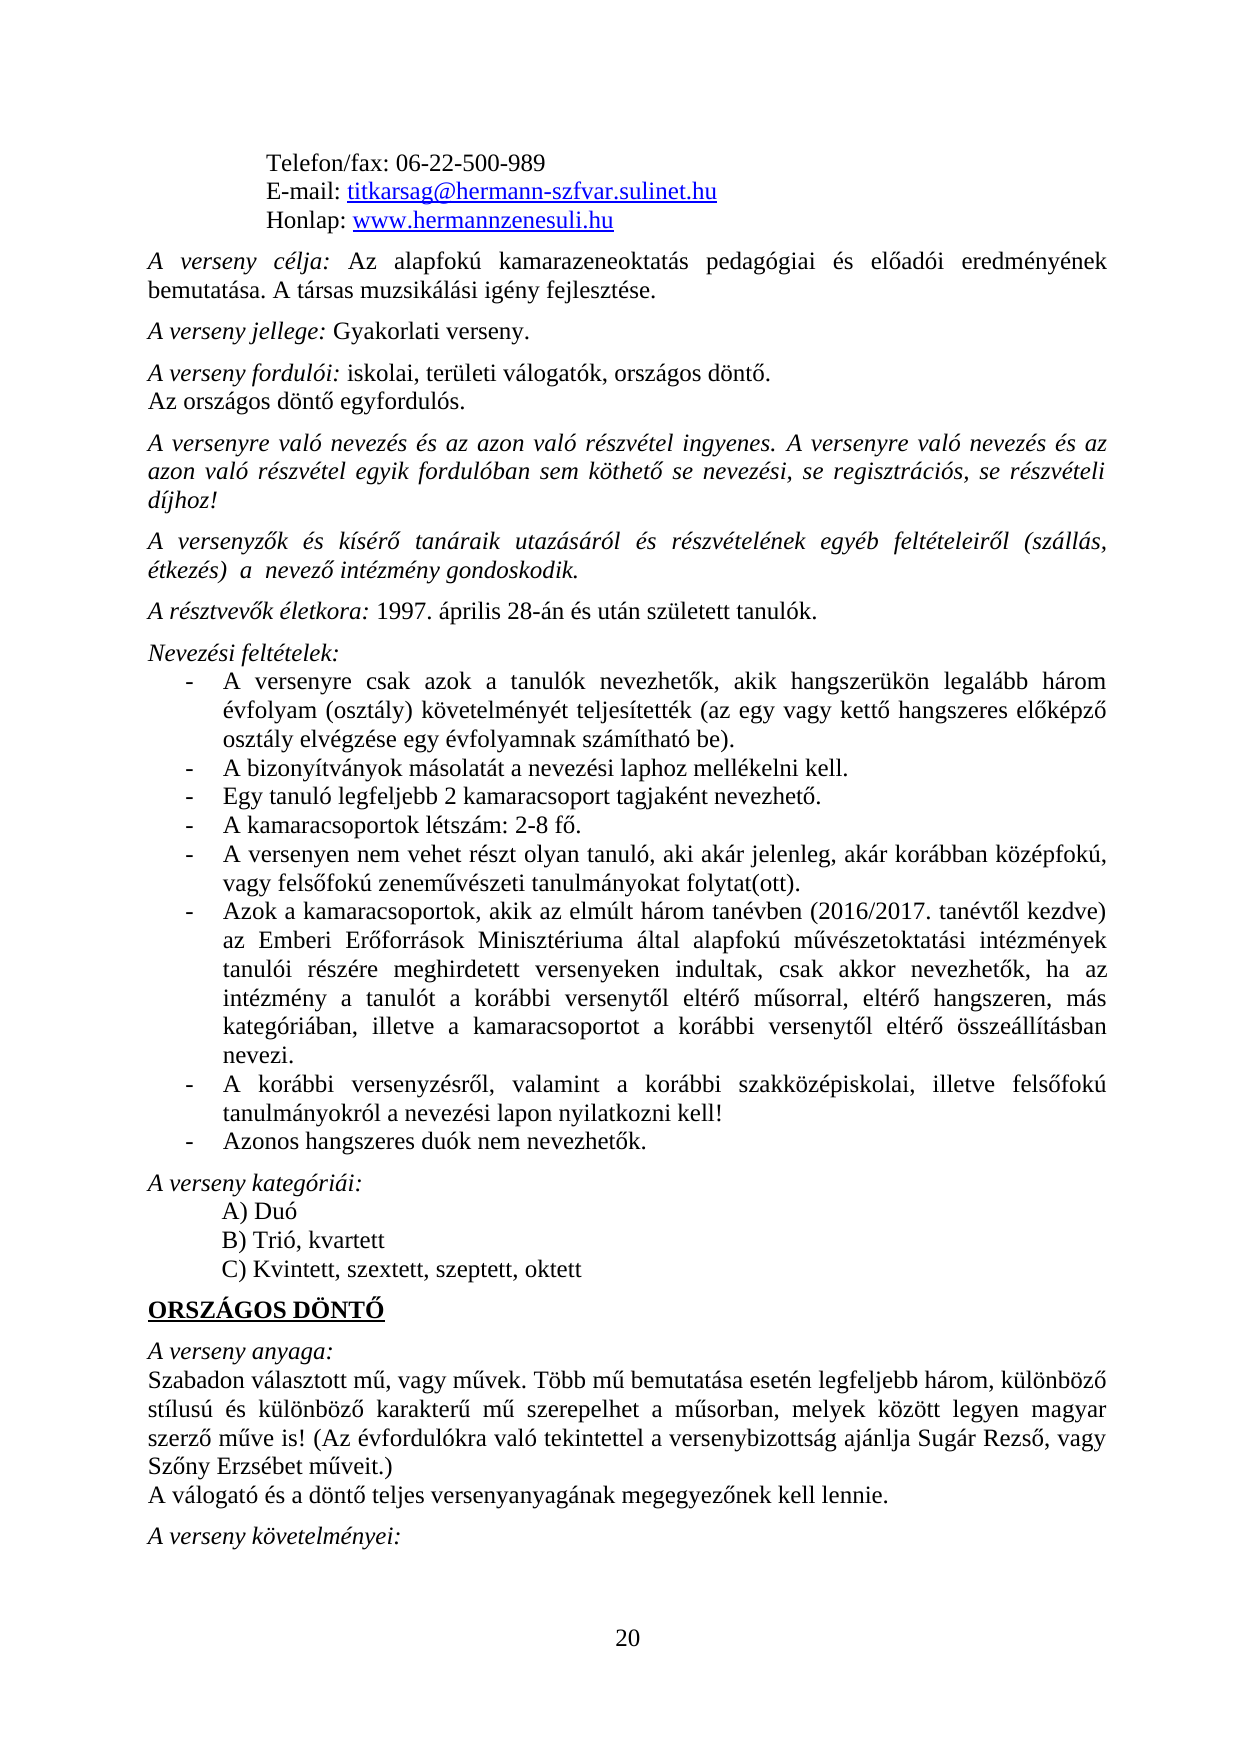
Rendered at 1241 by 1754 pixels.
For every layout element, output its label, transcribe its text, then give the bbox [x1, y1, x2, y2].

text A válogató és a döntő teljes versenyanyagának megegyezőnek kell lennie. [148, 1480, 1107, 1509]
text E-mail: titkarsag@hermann-szfvar.sulinet.hu [266, 176, 1107, 205]
text Az országos döntő egyfordulós. [148, 386, 1107, 415]
text Nevezési feltételek: [148, 638, 1107, 666]
list Azonos hangszeres duók nem nevezhetők. [185, 1126, 1107, 1155]
text Honlap: www.hermannzenesuli.hu [266, 205, 1107, 234]
list A versenyen nem vehet részt olyan tanuló, aki akár jelenleg, akár korábban középfokú, vagy felsőfokú zeneművészeti tanulmányokat folytat(ott). [185, 839, 1107, 896]
text A verseny fordulói: iskolai, területi válogatók, országos döntő. [148, 358, 1107, 386]
list Azok a kamaracsoportok, akik az elmúlt három tanévben (2016/2017. tanévtől kezdve) az Emberi Erőforrások Minisztériuma által alapfokú művészetoktatási intézmények tanulói részére meghirdetett versenyeken indultak, csak akkor nevezhetők, ha az intézmény a tanulót a korábbi versenytől eltérő műsorral, eltérő hangszeren, más kategóriában, illetve a kamaracsoportot a korábbi versenytől eltérő összeállításban nevezi. [185, 896, 1107, 1069]
text A verseny anyaga: [148, 1336, 1107, 1365]
text Telefon/fax: 06-22-500-989 [266, 148, 1107, 176]
text ORSZÁGOS DÖNTŐ [148, 1295, 1107, 1324]
text C) Kvintett, szextett, szeptett, oktett [221, 1254, 1107, 1283]
text A verseny kategóriái: [148, 1168, 1107, 1196]
text A versenyzők és kísérő tanáraik utazásáról és részvételének egyéb feltételeiről (szállás, étkezés) a nevező intézmény gondoskodik. [148, 526, 1107, 584]
list A kamaracsoportok létszám: 2-8 fő. [185, 810, 1107, 839]
text Szabadon választott mű, vagy művek. Több mű bemutatása esetén legfeljebb három, különböző stílusú és különböző karakterű mű szerepelhet a műsorban, melyek között legyen magyar szerző műve is! (Az évfordulókra való tekintettel a versenybizottság ajánlja Sugár Rezső, vagy Szőny Erzsébet műveit.) [148, 1365, 1107, 1480]
text A) Duó [221, 1196, 1107, 1225]
text A versenyre való nevezés és az azon való részvétel ingyenes. A versenyre való nevezés és az azon való részvétel egyik fordulóban sem köthető se nevezési, se regisztrációs, se részvételi díjhoz! [148, 428, 1107, 514]
list A korábbi versenyzésről, valamint a korábbi szakközépiskolai, illetve felsőfokú tanulmányokról a nevezési lapon nyilatkozni kell! [185, 1069, 1107, 1126]
text A verseny célja: Az alapfokú kamarazeneoktatás pedagógiai és előadói eredményének bemutatása. A társas muzsikálási igény fejlesztése. [148, 246, 1107, 304]
list A bizonyítványok másolatát a nevezési laphoz mellékelni kell. [185, 753, 1107, 781]
text A verseny jellege: Gyakorlati verseny. [148, 316, 1107, 345]
list Egy tanuló legfeljebb 2 kamaracsoport tagjaként nevezhető. [185, 781, 1107, 810]
text A verseny követelményei: [148, 1521, 1107, 1550]
text A résztvevők életkora: 1997. április 28-án és után született tanulók. [148, 596, 1107, 625]
text B) Trió, kvartett [221, 1225, 1107, 1254]
list A versenyre csak azok a tanulók nevezhetők, akik hangszerükön legalább három évfolyam (osztály) követelményét teljesítették (az egy vagy kettő hangszeres előképző osztály elvégzése egy évfolyamnak számítható be). [185, 666, 1107, 753]
